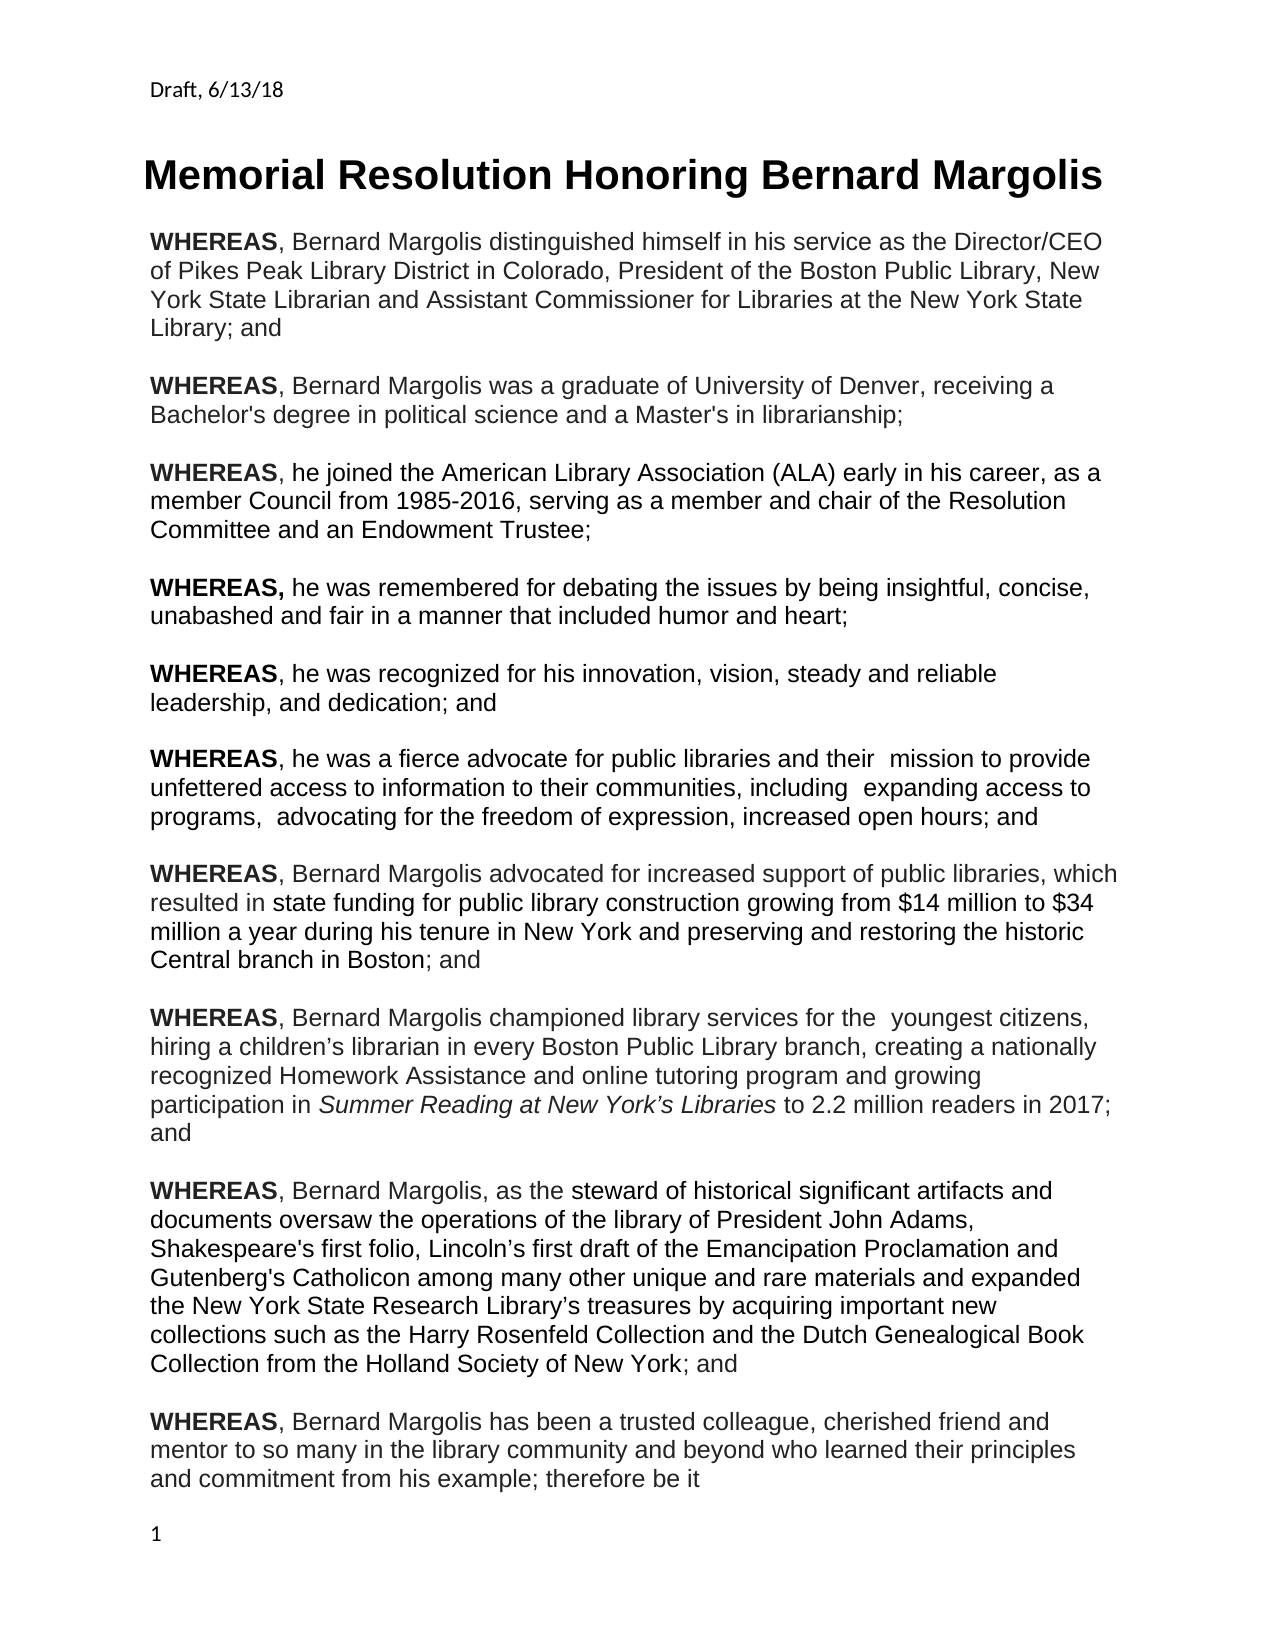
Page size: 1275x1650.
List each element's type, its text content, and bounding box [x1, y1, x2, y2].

text WHEREAS, he was remembered for debating the issues by being insightful, concise, unabashed and fair in a manner that included humor and heart; WHEREAS, he was recognized for his innovation, vision, steady and reliable leadership, and dedication; and [150, 572, 1125, 744]
text WHEREAS, Bernard Margolis championed library services for the youngest citizens, hiring a children’s librarian in every Boston Public Library branch, creating a nationally recognized Homework Assistance and online tutoring program and growing participation in Summer Reading at New York’s Libraries to 2.2 million readers in 2017; and [150, 1003, 1116, 1147]
text WHEREAS, he was a fierce advocate for public libraries and their mission to provide unfettered access to information to their communities, including expanding access to programs, advocating for the freedom of expression, increased open hours; and [150, 744, 1125, 831]
text WHEREAS, Bernard Margolis distinguished himself in his service as the Director/CEO of Pikes Peak Library District in Colorado, President of the Boston Public Library, New York State Librarian and Assistant Commissioner for Libraries at the New York State Library; and WHEREAS, Bernard Margolis was a graduate of University of Denver, receiving a Bachelor's degree in political science and a Master's in librarianship; [150, 227, 1116, 428]
text WHEREAS, Bernard Margolis advocated for increased support of public libraries, which resulted in state funding for public library construction growing from $14 million to $34 million a year during his tenure in New York and preserving and restoring the historic Central branch in Boston; and [150, 831, 1125, 974]
text Memorial Resolution Honoring Bernard Margolis [131, 150, 1116, 198]
text WHEREAS, he joined the American Library Association (ALA) early in his career, as a member Council from 1985-2016, serving as a member and chair of the Resolution Committee and an Endowment Trustee; [150, 457, 1125, 544]
text WHEREAS, Bernard Margolis, as the steward of historical significant artifacts and documents oversaw the operations of the library of President John Adams, Shakespeare's first folio, Lincoln’s first draft of the Emancipation Proclamation and Gutenberg's Catholicon among many other unique and rare materials and expanded the New York State Research Library’s treasures by acquiring important new collections such as the Harry Rosenfeld Collection and the Dutch Genealogical Book Collection from the Holland Society of New York; and [150, 1176, 1116, 1378]
